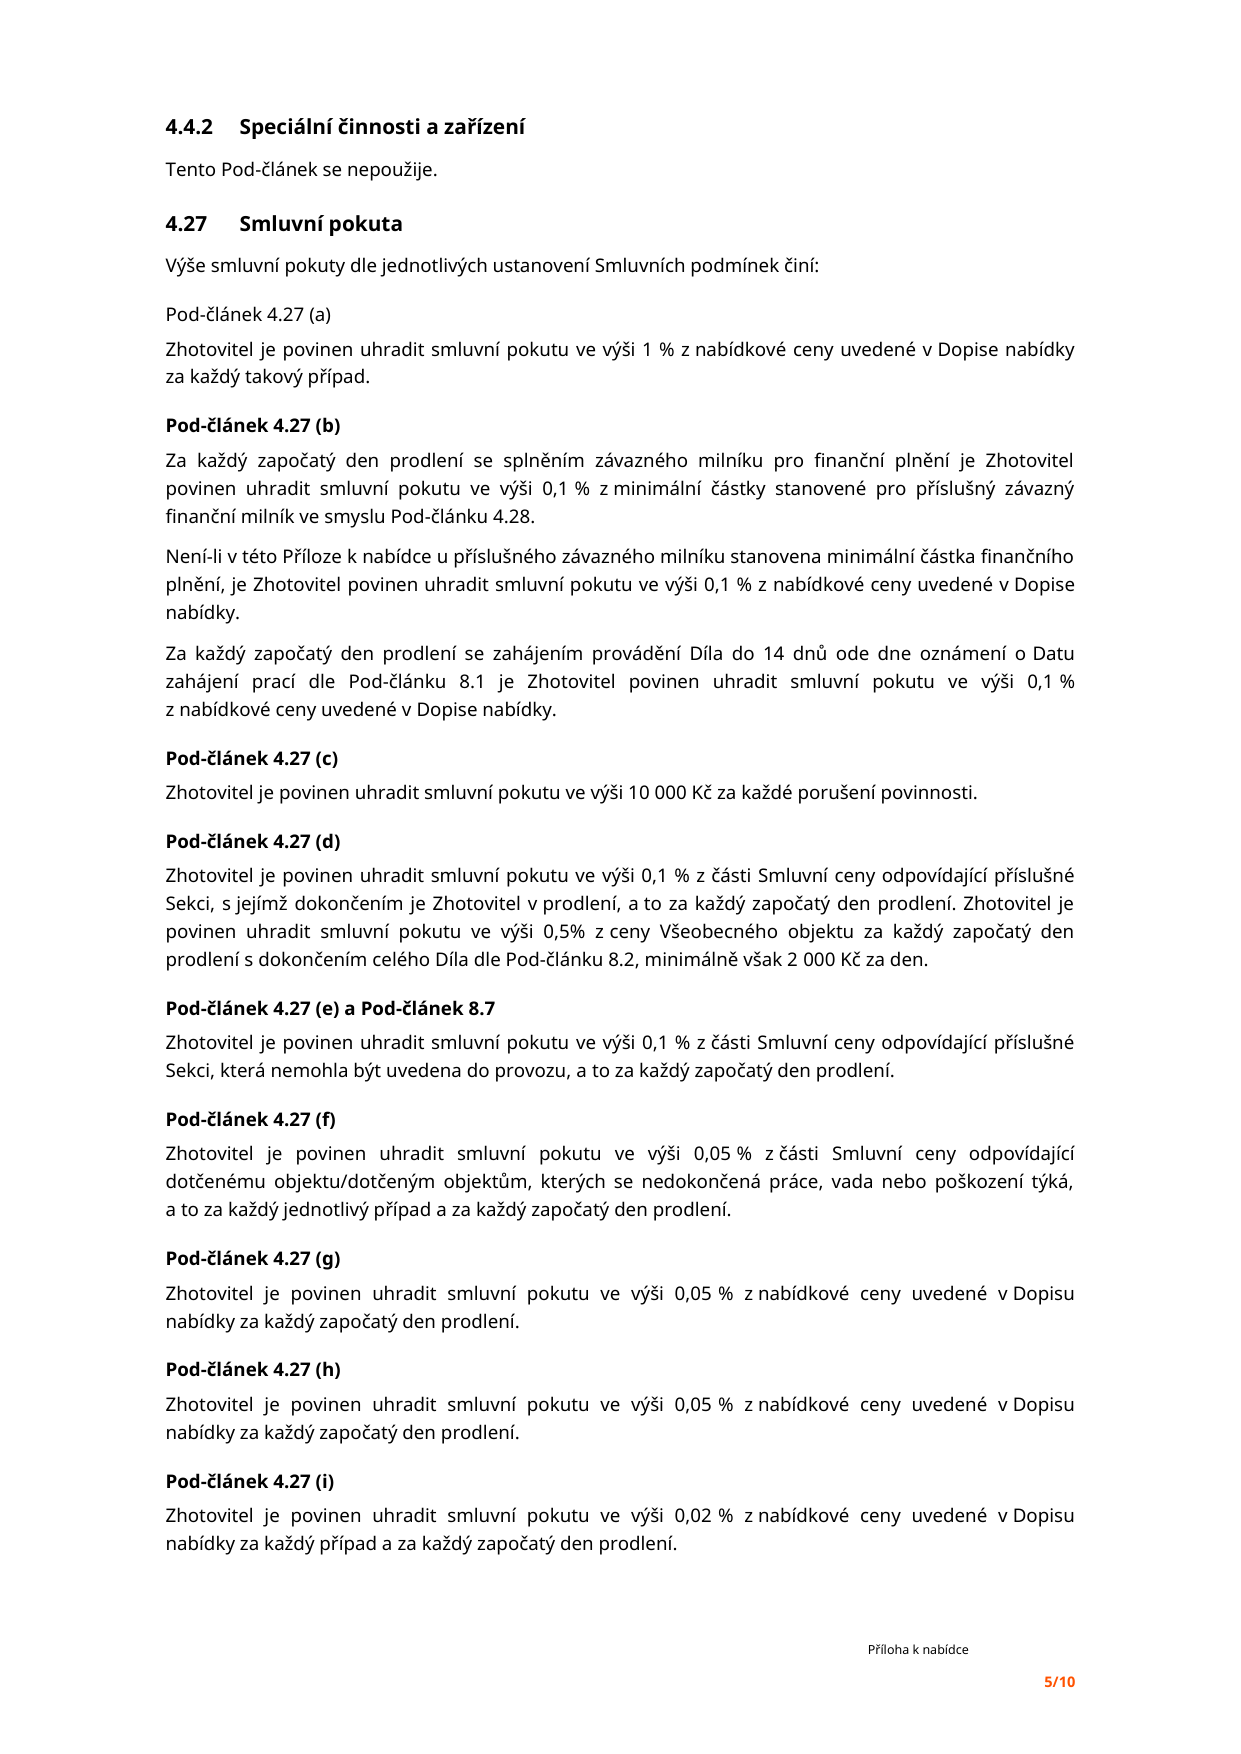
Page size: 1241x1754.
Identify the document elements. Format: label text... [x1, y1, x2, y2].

text 4.4.2 Speciální činnosti a zařízení [165, 112, 1075, 141]
text 4.27 Smluvní pokuta [165, 209, 1075, 237]
text Pod-článek 4.27 (c) [165, 745, 1075, 771]
text Za každý započatý den prodlení se splněním závazného milníku pro finanční plnění je Zhotovitel povinen uhradit smluvní pokutu ve výši 0,1 % z minimální částky stanovené pro příslušný závazný finanční milník ve smyslu Pod-článku 4.28. [165, 447, 1075, 528]
text Pod-článek 4.27 (h) [165, 1357, 1075, 1382]
text Pod-článek 4.27 (d) [165, 828, 1075, 854]
text Pod-článek 4.27 (g) [165, 1246, 1075, 1271]
text Zhotovitel je povinen uhradit smluvní pokutu ve výši 0,02 % z nabídkové ceny uvedené v Dopisu nabídky za každý případ a za každý započatý den prodlení. [165, 1502, 1075, 1556]
text Zhotovitel je povinen uhradit smluvní pokutu ve výši 10 000 Kč za každé porušení povinnosti. [165, 779, 1075, 805]
text Pod-článek 4.27 (e) a Pod-článek 8.7 [165, 995, 1075, 1021]
text Pod-článek 4.27 (f) [165, 1106, 1075, 1132]
text Za každý započatý den prodlení se zahájením provádění Díla do 14 dnů ode dne oznámení o Datu zahájení prací dle Pod-článku 8.1 je Zhotovitel povinen uhradit smluvní pokutu ve výši 0,1 % z nabídkové ceny uvedené v Dopise nabídky. [165, 640, 1075, 722]
text Pod-článek 4.27 (a) [165, 302, 1075, 327]
text Není-li v této Příloze k nabídce u příslušného závazného milníku stanovena minimální částka finančního plnění, je Zhotovitel povinen uhradit smluvní pokutu ve výši 0,1 % z nabídkové ceny uvedené v Dopise nabídky. [165, 543, 1075, 625]
text Zhotovitel je povinen uhradit smluvní pokutu ve výši 0,05 % z nabídkové ceny uvedené v Dopisu nabídky za každý započatý den prodlení. [165, 1391, 1075, 1444]
text Pod-článek 4.27 (b) [165, 413, 1075, 438]
text Zhotovitel je povinen uhradit smluvní pokutu ve výši 0,05 % z nabídkové ceny uvedené v Dopisu nabídky za každý započatý den prodlení. [165, 1280, 1075, 1333]
text Zhotovitel je povinen uhradit smluvní pokutu ve výši 1 % z nabídkové ceny uvedené v Dopise nabídky za každý takový případ. [165, 336, 1075, 389]
text Pod-článek 4.27 (i) [165, 1468, 1075, 1493]
text Zhotovitel je povinen uhradit smluvní pokutu ve výši 0,1 % z části Smluvní ceny odpovídající příslušné Sekci, která nemohla být uvedena do provozu, a to za každý započatý den prodlení. [165, 1029, 1075, 1083]
text Zhotovitel je povinen uhradit smluvní pokutu ve výši 0,1 % z části Smluvní ceny odpovídající příslušné Sekci, s jejímž dokončením je Zhotovitel v prodlení, a to za každý započatý den prodlení. Zhotovitel je povinen uhradit smluvní pokutu ve výši 0,5% z ceny Všeobecného objektu za každý započatý den prodlení s dokončením celého Díla dle Pod-článku 8.2, minimálně však 2 000 Kč za den. [165, 862, 1075, 972]
text Tento Pod-článek se nepoužije. [165, 156, 1075, 181]
text Zhotovitel je povinen uhradit smluvní pokutu ve výši 0,05 % z části Smluvní ceny odpovídající dotčenému objektu/dotčeným objektům, kterých se nedokončená práce, vada nebo poškození týká, a to za každý jednotlivý případ a za každý započatý den prodlení. [165, 1141, 1075, 1222]
text Výše smluvní pokuty dle jednotlivých ustanovení Smluvních podmínek činí: [165, 253, 1075, 278]
